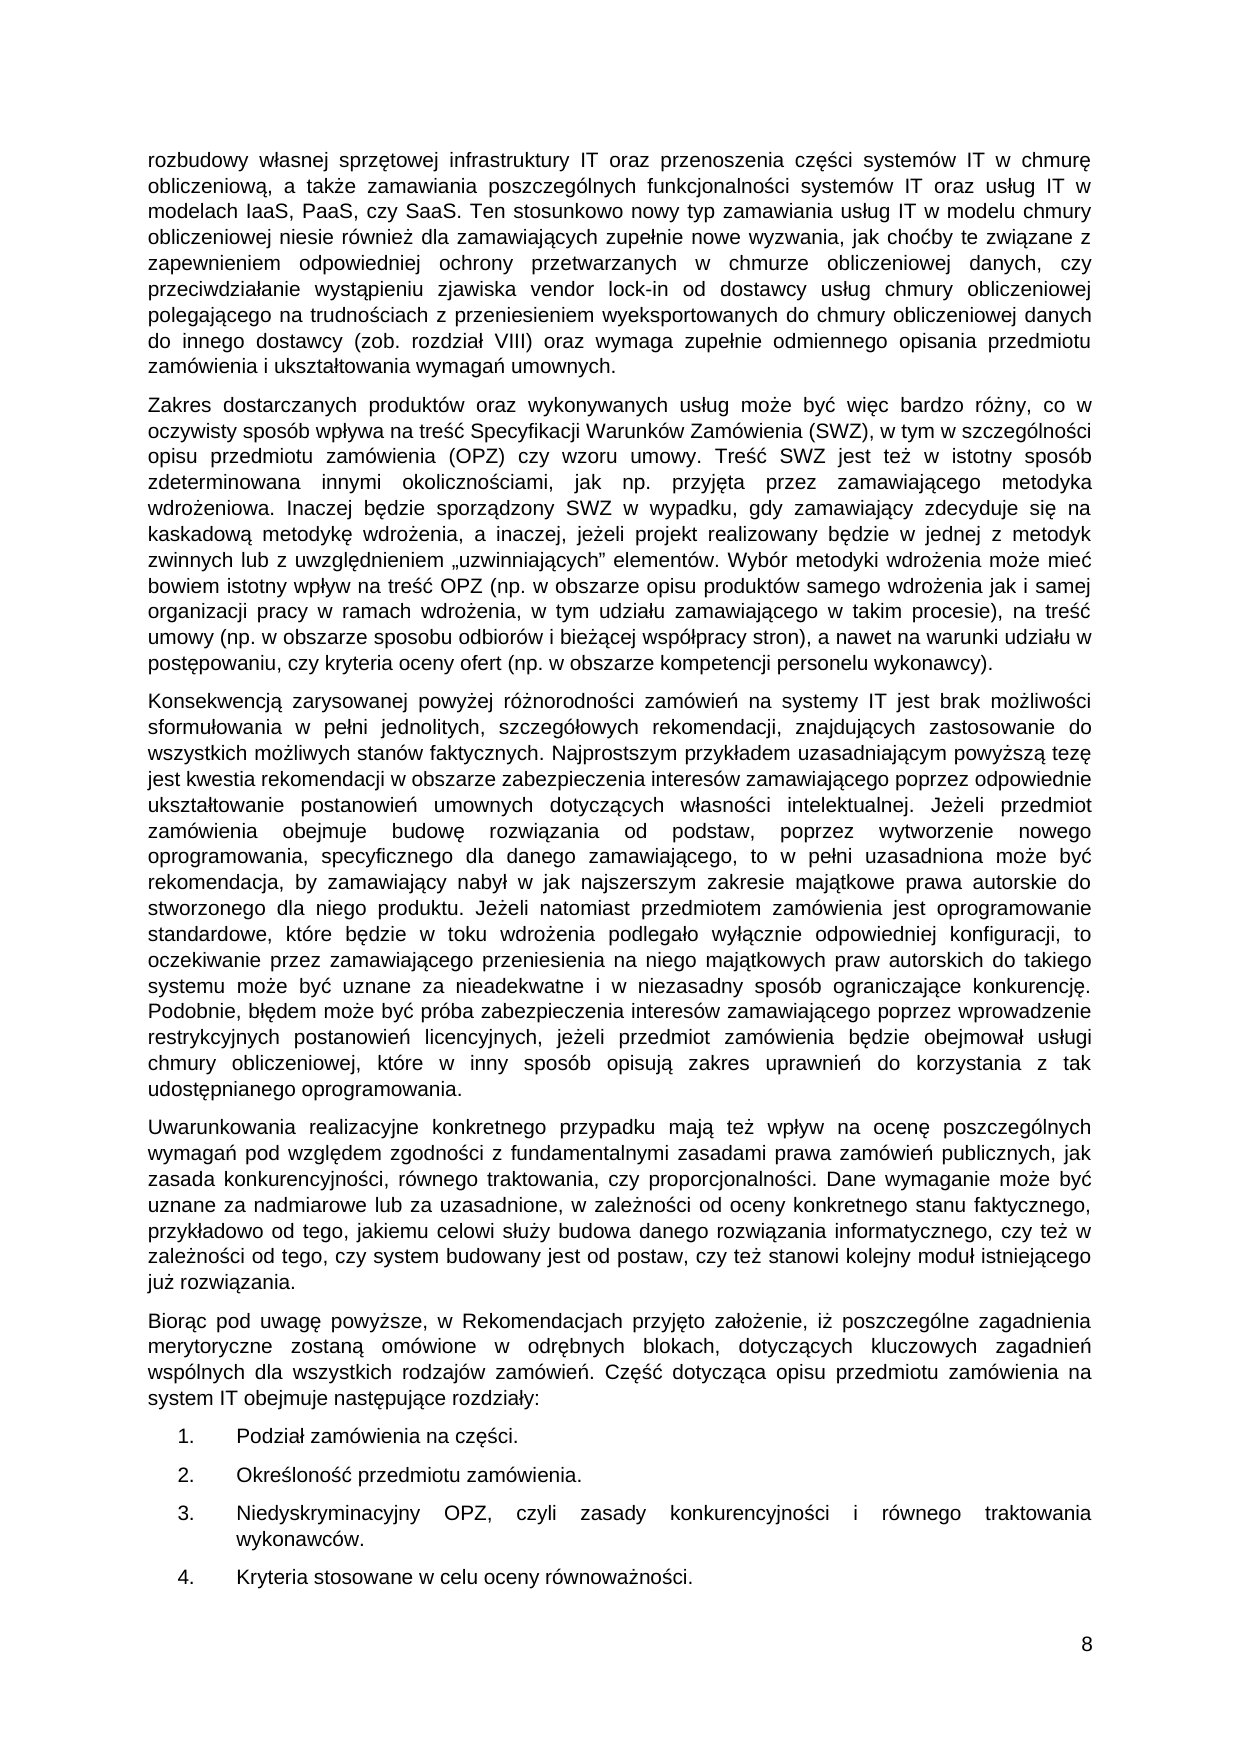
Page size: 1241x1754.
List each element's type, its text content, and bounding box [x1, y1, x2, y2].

text Biorąc pod uwagę powyższe, w Rekomendacjach przyjęto założenie, iż poszczególne zagadnienia merytoryczne zostaną omówione w odrębnych blokach, dotyczących kluczowych zagadnień wspólnych dla wszystkich rodzajów zamówień. Część dotycząca opisu przedmiotu zamówienia na system IT obejmuje następujące rozdziały: [148, 1308, 1093, 1410]
list Określoność przedmiotu zamówienia. [177, 1463, 1093, 1487]
text Uwarunkowania realizacyjne konkretnego przypadku mają też wpływ na ocenę poszczególnych wymagań pod względem zgodności z fundamentalnymi zasadami prawa zamówień publicznych, jak zasada konkurencyjności, równego traktowania, czy proporcjonalności. Dane wymaganie może być uznane za nadmiarowe lub za uzasadnione, w zależności od oceny konkretnego stanu faktycznego, przykładowo od tego, jakiemu celowi służy budowa danego rozwiązania informatycznego, czy też w zależności od tego, czy system budowany jest od postaw, czy też stanowi kolejny moduł istniejącego już rozwiązania. [148, 1115, 1093, 1294]
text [148, 148, 1093, 378]
list Niedyskryminacyjny OPZ, czyli zasady konkurencyjności i równego traktowania wykonawców. [177, 1501, 1093, 1551]
text Konsekwencją zarysowanej powyżej różnorodności zamówień na systemy IT jest brak możliwości sformułowania w pełni jednolitych, szczegółowych rekomendacji, znajdujących zastosowanie do wszystkich możliwych stanów faktycznych. Najprostszym przykładem uzasadniającym powyższą tezę jest kwestia rekomendacji w obszarze zabezpieczenia interesów zamawiającego poprzez odpowiednie ukształtowanie postanowień umownych dotyczących własności intelektualnej. Jeżeli przedmiot zamówienia obejmuje budowę rozwiązania od podstaw, poprzez wytworzenie nowego oprogramowania, specyficznego dla danego zamawiającego, to w pełni uzasadniona może być rekomendacja, by zamawiający nabył w jak najszerszym zakresie majątkowe prawa autorskie do stworzonego dla niego produktu. Jeżeli natomiast przedmiotem zamówienia jest oprogramowanie standardowe, które będzie w toku wdrożenia podlegało wyłącznie odpowiedniej konfiguracji, to oczekiwanie przez zamawiającego przeniesienia na niego majątkowych praw autorskich do takiego systemu może być uznane za nieadekwatne i w niezasadny sposób ograniczające konkurencję. Podobnie, błędem może być próba zabezpieczenia interesów zamawiającego poprzez wprowadzenie restrykcyjnych postanowień licencyjnych, jeżeli przedmiot zamówienia będzie obejmował usługi chmury obliczeniowej, które w inny sposób opisują zakres uprawnień do korzystania z tak udostępnianego oprogramowania. [148, 689, 1093, 1101]
list Kryteria stosowane w celu oceny równoważności. [177, 1565, 1093, 1589]
list Podział zamówienia na części. [177, 1424, 1093, 1448]
text Zakres dostarczanych produktów oraz wykonywanych usług może być więc bardzo różny, co w oczywisty sposób wpływa na treść Specyfikacji Warunków Zamówienia (SWZ), w tym w szczególności opisu przedmiotu zamówienia (OPZ) czy wzoru umowy. Treść SWZ jest też w istotny sposób zdeterminowana innymi okolicznościami, jak np. przyjęta przez zamawiającego metodyka wdrożeniowa. Inaczej będzie sporządzony SWZ w wypadku, gdy zamawiający zdecyduje się na kaskadową metodykę wdrożenia, a inaczej, jeżeli projekt realizowany będzie w jednej z metodyk zwinnych lub z uwzględnieniem „uzwinniających” elementów. Wybór metodyki wdrożenia może mieć bowiem istotny wpływ na treść OPZ (np. w obszarze opisu produktów samego wdrożenia jak i samej organizacji pracy w ramach wdrożenia, w tym udziału zamawiającego w takim procesie), na treść umowy (np. w obszarze sposobu odbiorów i bieżącej współpracy stron), a nawet na warunki udziału w postępowaniu, czy kryteria oceny ofert (np. w obszarze kompetencji personelu wykonawcy). [148, 393, 1093, 675]
